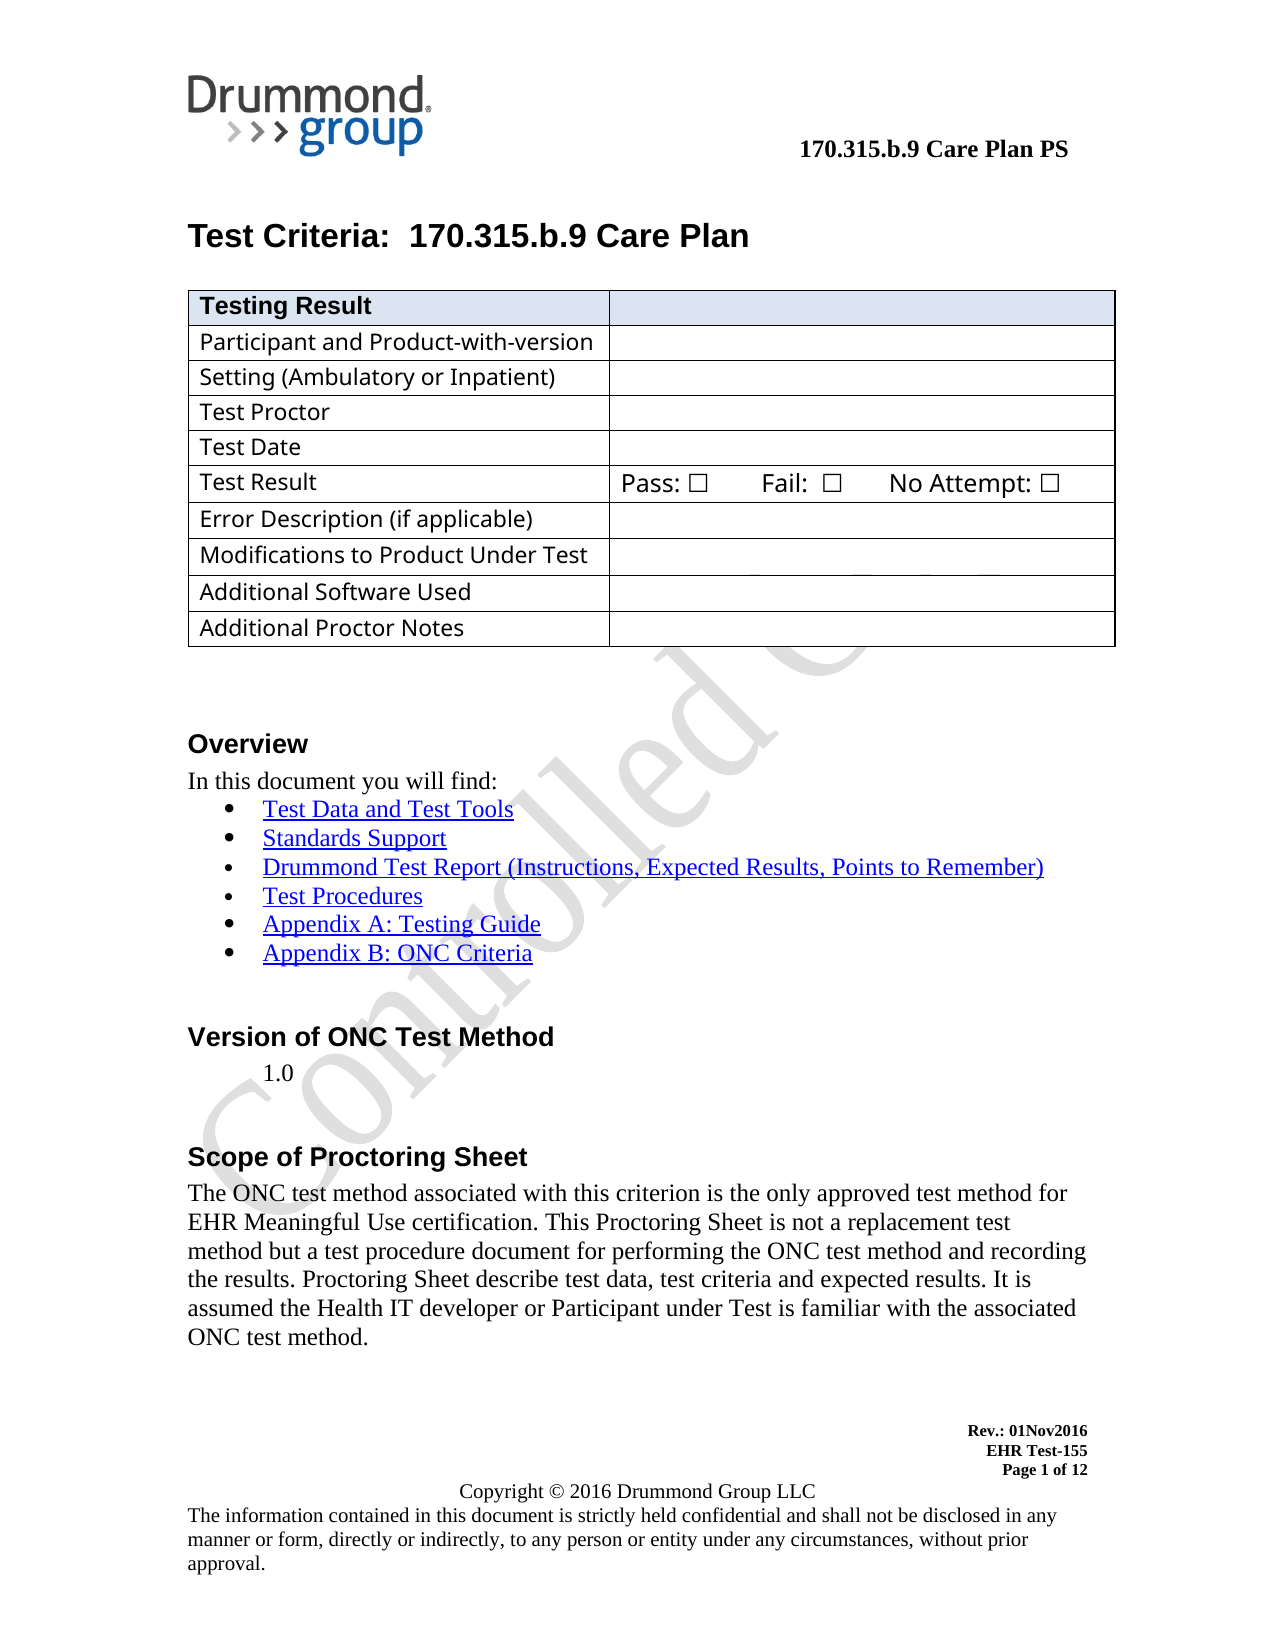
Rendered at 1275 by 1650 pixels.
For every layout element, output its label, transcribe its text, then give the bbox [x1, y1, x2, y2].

table_cell Additional Software Used [189, 576, 609, 611]
list Appendix B: ONC Criteria [225, 938, 1087, 967]
list Test Data and Test Tools [225, 794, 1087, 823]
table_cell [610, 361, 1114, 395]
text The ONC test method associated with this criterion is the only approved test method for EHR Meaningful Use certification. This Proctoring Sheet is not a replacement test method but a test procedure document for performing the ONC test method and recording the results. Proctoring Sheet describe test data, test criteria and expected results. It is assumed the Health IT developer or Participant under Test is familiar with the associated ONC test method. [187, 1178, 1087, 1351]
list Test Procedures [225, 881, 1087, 909]
table_cell [610, 539, 1114, 574]
list Appendix A: Testing Guide [225, 909, 1087, 938]
table_cell Pass: Fail: No Attempt: [610, 466, 1114, 502]
text In this document you will find: [187, 766, 1087, 794]
table_cell Participant and Product-with-version [189, 326, 609, 360]
table_header [610, 291, 1114, 325]
subtitle Overview [187, 728, 1087, 759]
table_cell Error Description (if applicable) [189, 503, 609, 538]
table_cell [610, 431, 1114, 465]
list Drummond Test Report (Instructions, Expected Results, Points to Remember) [225, 852, 1087, 881]
table_cell Test Date [189, 431, 609, 465]
table_cell [610, 503, 1114, 538]
table_cell Modifications to Product Under Test [189, 539, 609, 574]
table_cell [610, 326, 1114, 360]
table_cell Test Proctor [189, 396, 609, 430]
subtitle Scope of Proctoring Sheet [187, 1141, 1087, 1172]
table_cell Setting (Ambulatory or Inpatient) [189, 361, 609, 395]
picture [187, 75, 433, 157]
table_cell [610, 612, 1114, 646]
table_cell Test Result [189, 466, 609, 502]
list Standards Support [225, 823, 1087, 852]
text 1.0 [262, 1058, 1087, 1087]
subtitle Version of ONC Test Method [187, 1021, 1087, 1052]
table_cell [610, 396, 1114, 430]
table_cell [610, 576, 1114, 611]
subtitle Test Criteria: 170.315.b.9 Care Plan [187, 216, 1087, 254]
table_header Testing Result [189, 291, 609, 325]
table_cell Additional Proctor Notes [189, 612, 609, 646]
